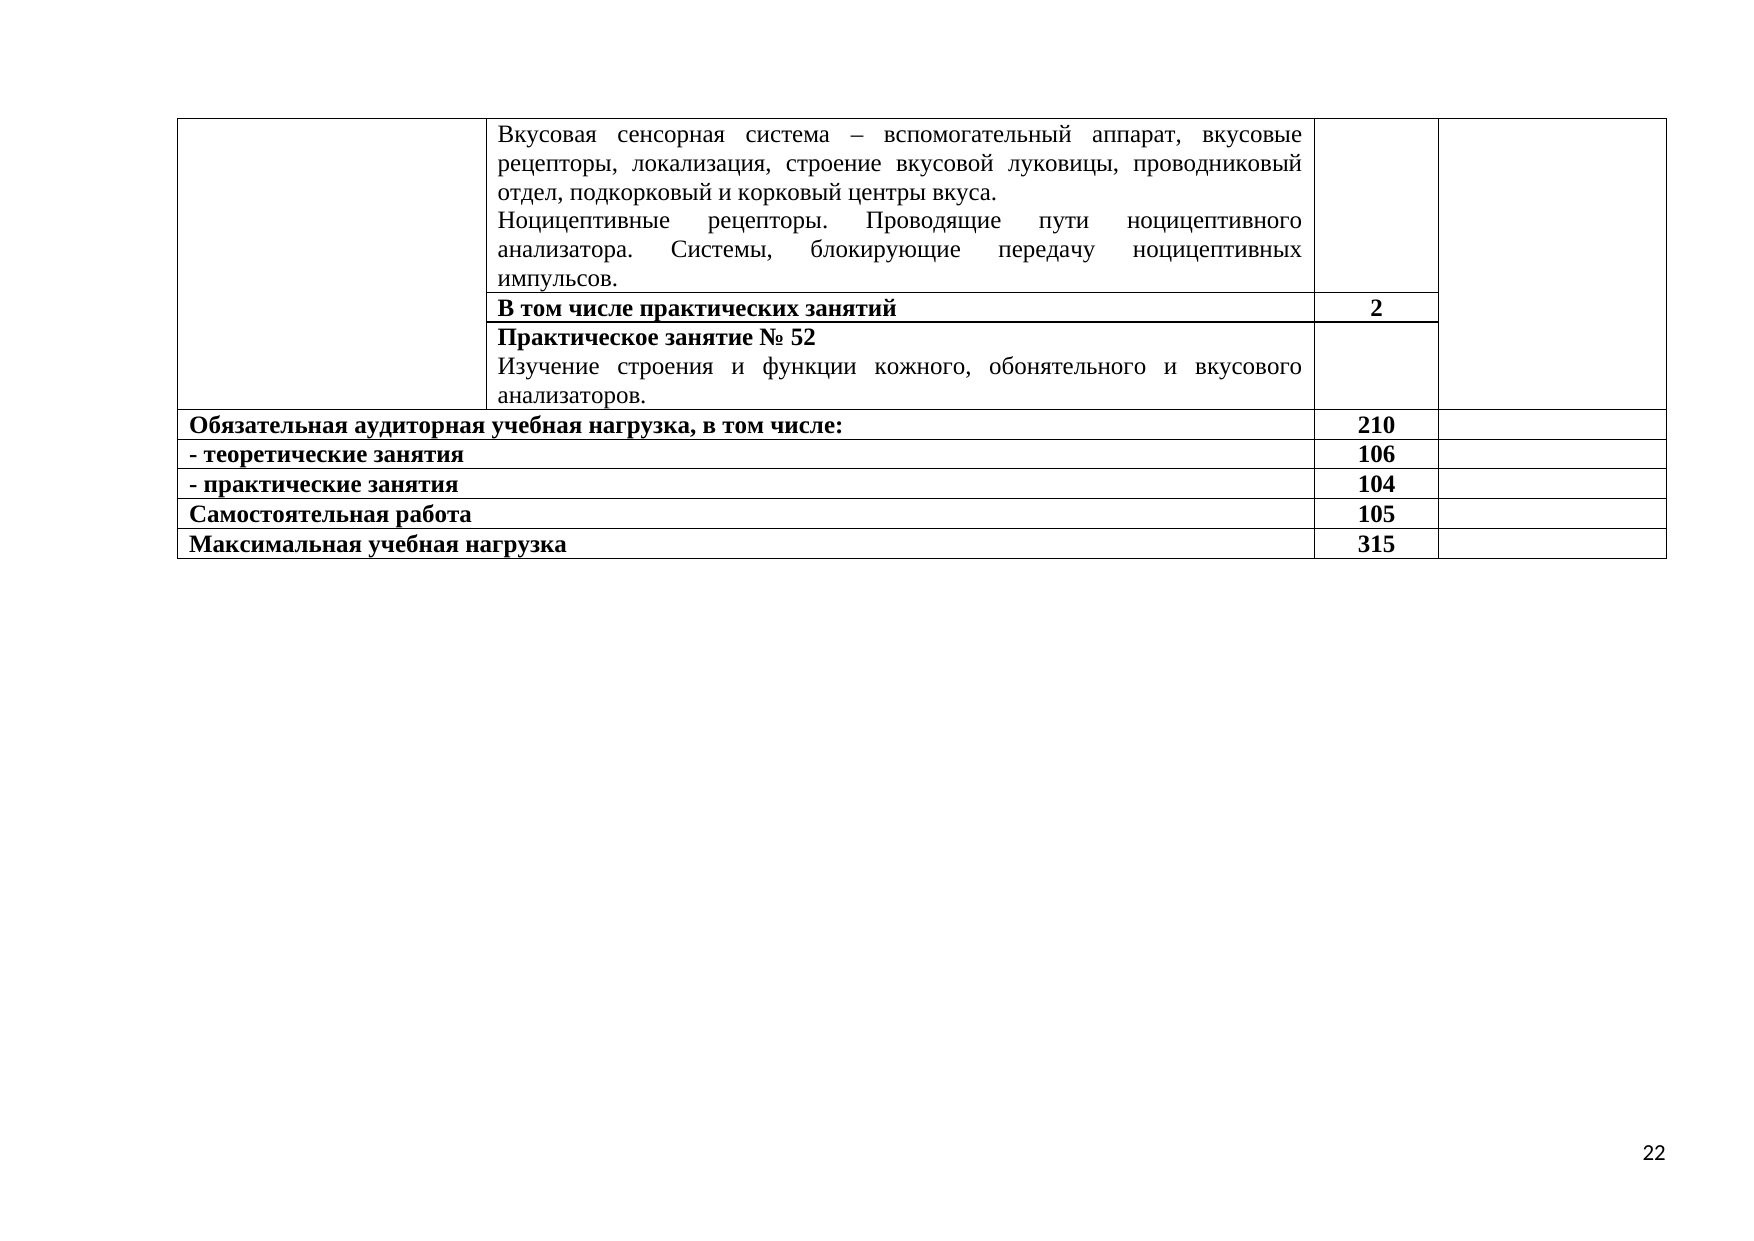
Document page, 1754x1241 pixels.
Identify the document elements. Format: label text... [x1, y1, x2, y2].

table_cell 104 [1315, 469, 1438, 498]
table_cell Максимальная учебная нагрузка [178, 529, 1314, 558]
table_cell [1315, 119, 1438, 292]
table_cell - теоретические занятия [178, 440, 1314, 468]
table_cell - практические занятия [178, 469, 1314, 498]
table_cell Самостоятельная работа [178, 499, 1314, 528]
table_cell 105 [1315, 499, 1438, 528]
table_cell [1439, 499, 1666, 528]
table_cell [1439, 410, 1666, 438]
table_cell 210 [1315, 410, 1438, 438]
table_cell Практическое занятие № 52 Изучение строения и функции кожного, обонятельного и вкусового анализаторов. [487, 323, 1314, 409]
table_cell 106 [1315, 440, 1438, 468]
table_cell 2 [1315, 293, 1438, 321]
table_cell [1439, 529, 1666, 558]
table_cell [487, 119, 1314, 292]
table_cell Обязательная аудиторная учебная нагрузка, в том числе: [178, 410, 1314, 438]
table_cell [1315, 323, 1438, 409]
table_cell В том числе практических занятий [487, 293, 1314, 321]
table_cell [1439, 440, 1666, 468]
table_cell [1439, 469, 1666, 498]
table_cell 315 [1315, 529, 1438, 558]
